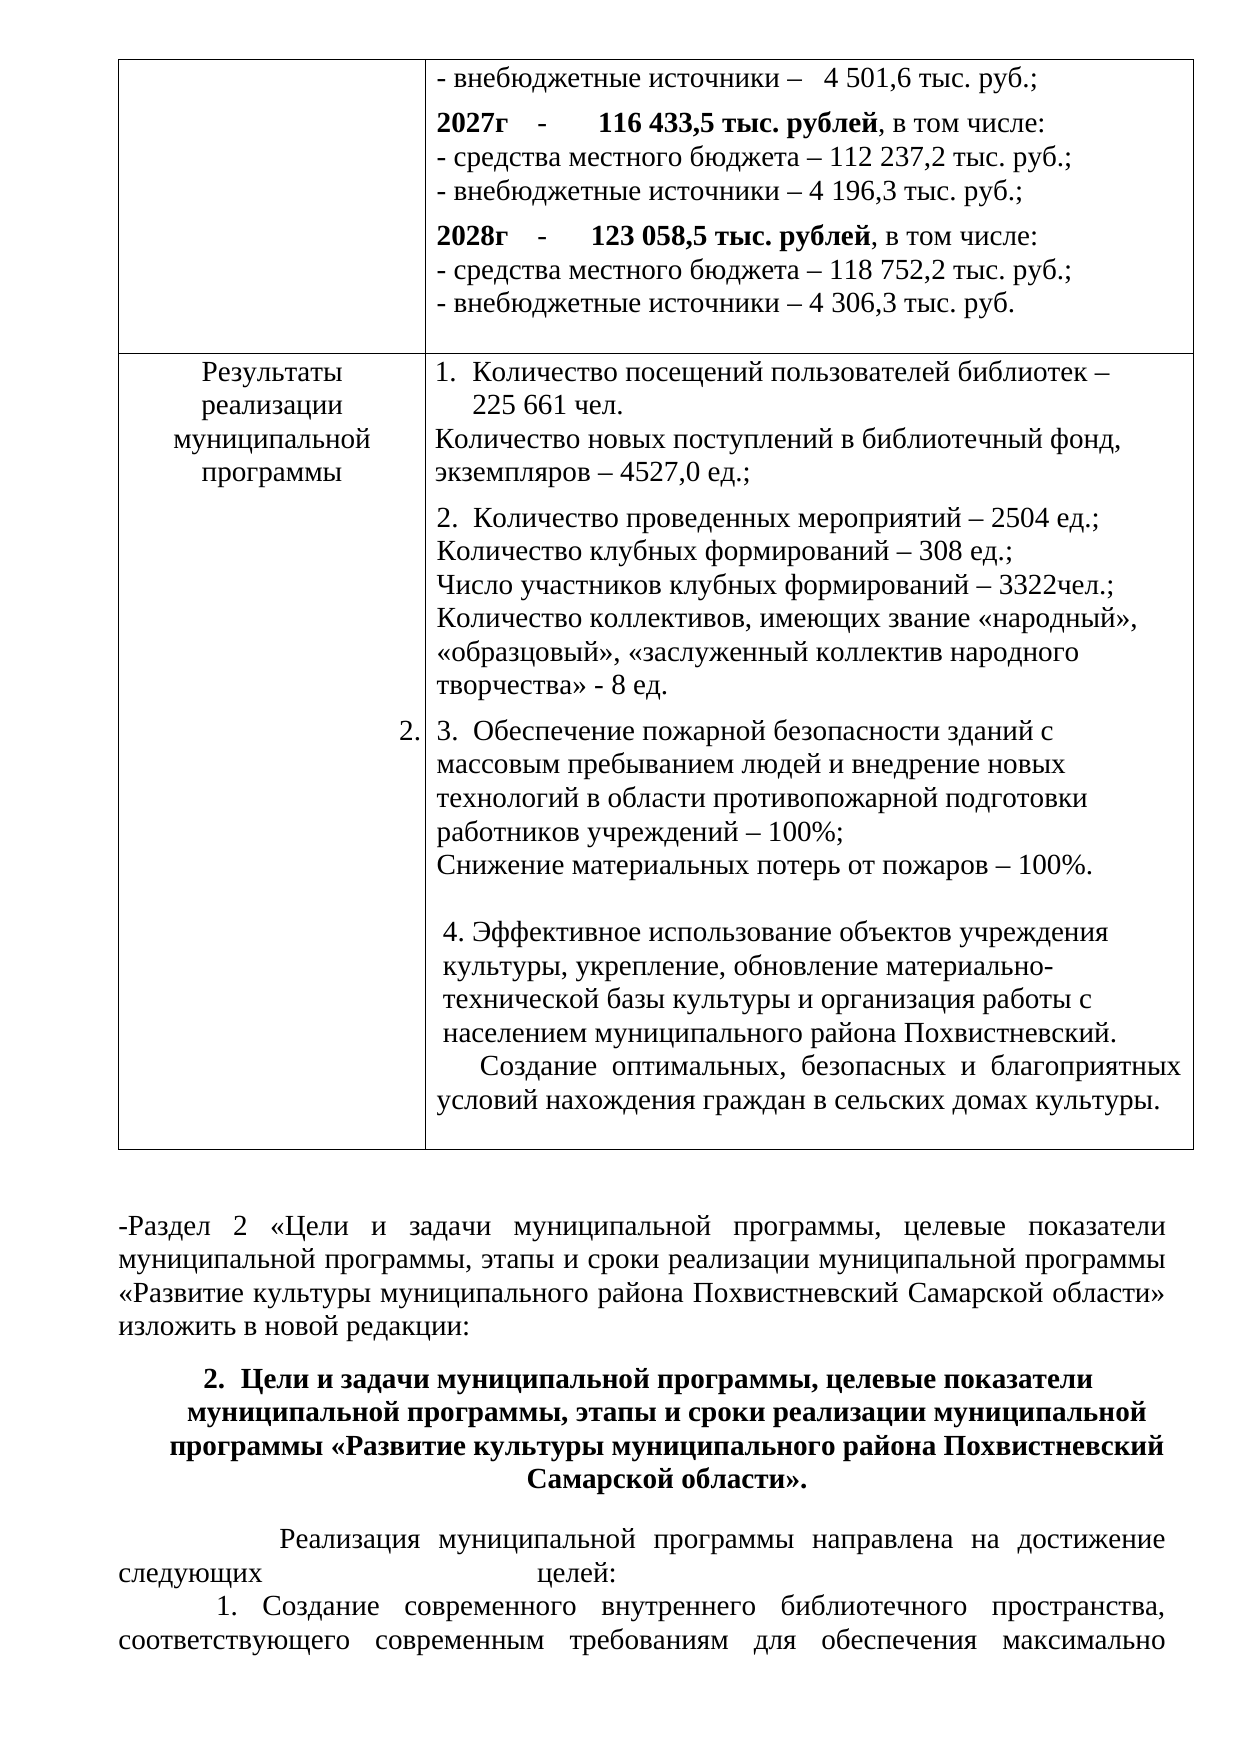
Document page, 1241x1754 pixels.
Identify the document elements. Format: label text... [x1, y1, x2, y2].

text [118, 1521, 1166, 1655]
table_cell Результаты реализации муниципальной программы [119, 354, 425, 1149]
text -Раздел 2 «Цели и задачи муниципальной программы, целевые показатели муниципальной программы, этапы и сроки реализации муниципальной программы «Развитие культуры муниципального района Похвистневский Самарской области» изложить в новой редакции: [118, 1208, 1166, 1342]
table_cell Количество посещений пользователей библиотек – 225 661 чел. Количество новых поступлений в библиотечный фонд, экземпляров – 4527,0 ед.; 2. Количество проведенных мероприятий – 2504 ед.; Количество клубных формирований – 308 ед.; Число участников клубных формирований – 3322чел.; Количество коллективов, имеющих звание «народный», «образцовый», «заслуженный коллектив народного творчества» - 8 ед. 3. Обеспечение пожарной безопасности зданий с массовым пребыванием людей и внедрение новых технологий в области противопожарной подготовки работников учреждений – 100%; Снижение материальных потерь от пожаров – 100%. 4. Эффективное использование объектов учреждения культуры, укрепление, обновление материально-технической базы культуры и организация работы с населением муниципального района Похвистневский. Создание оптимальных, безопасных и благоприятных условий нахождения граждан в сельских домах культуры. [426, 354, 1193, 1149]
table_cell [119, 60, 425, 353]
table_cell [426, 60, 1193, 353]
list Цели и задачи муниципальной программы, целевые показатели муниципальной программы, этапы и сроки реализации муниципальной программы «Развитие культуры муниципального района Похвистневский Самарской области». [130, 1361, 1166, 1495]
